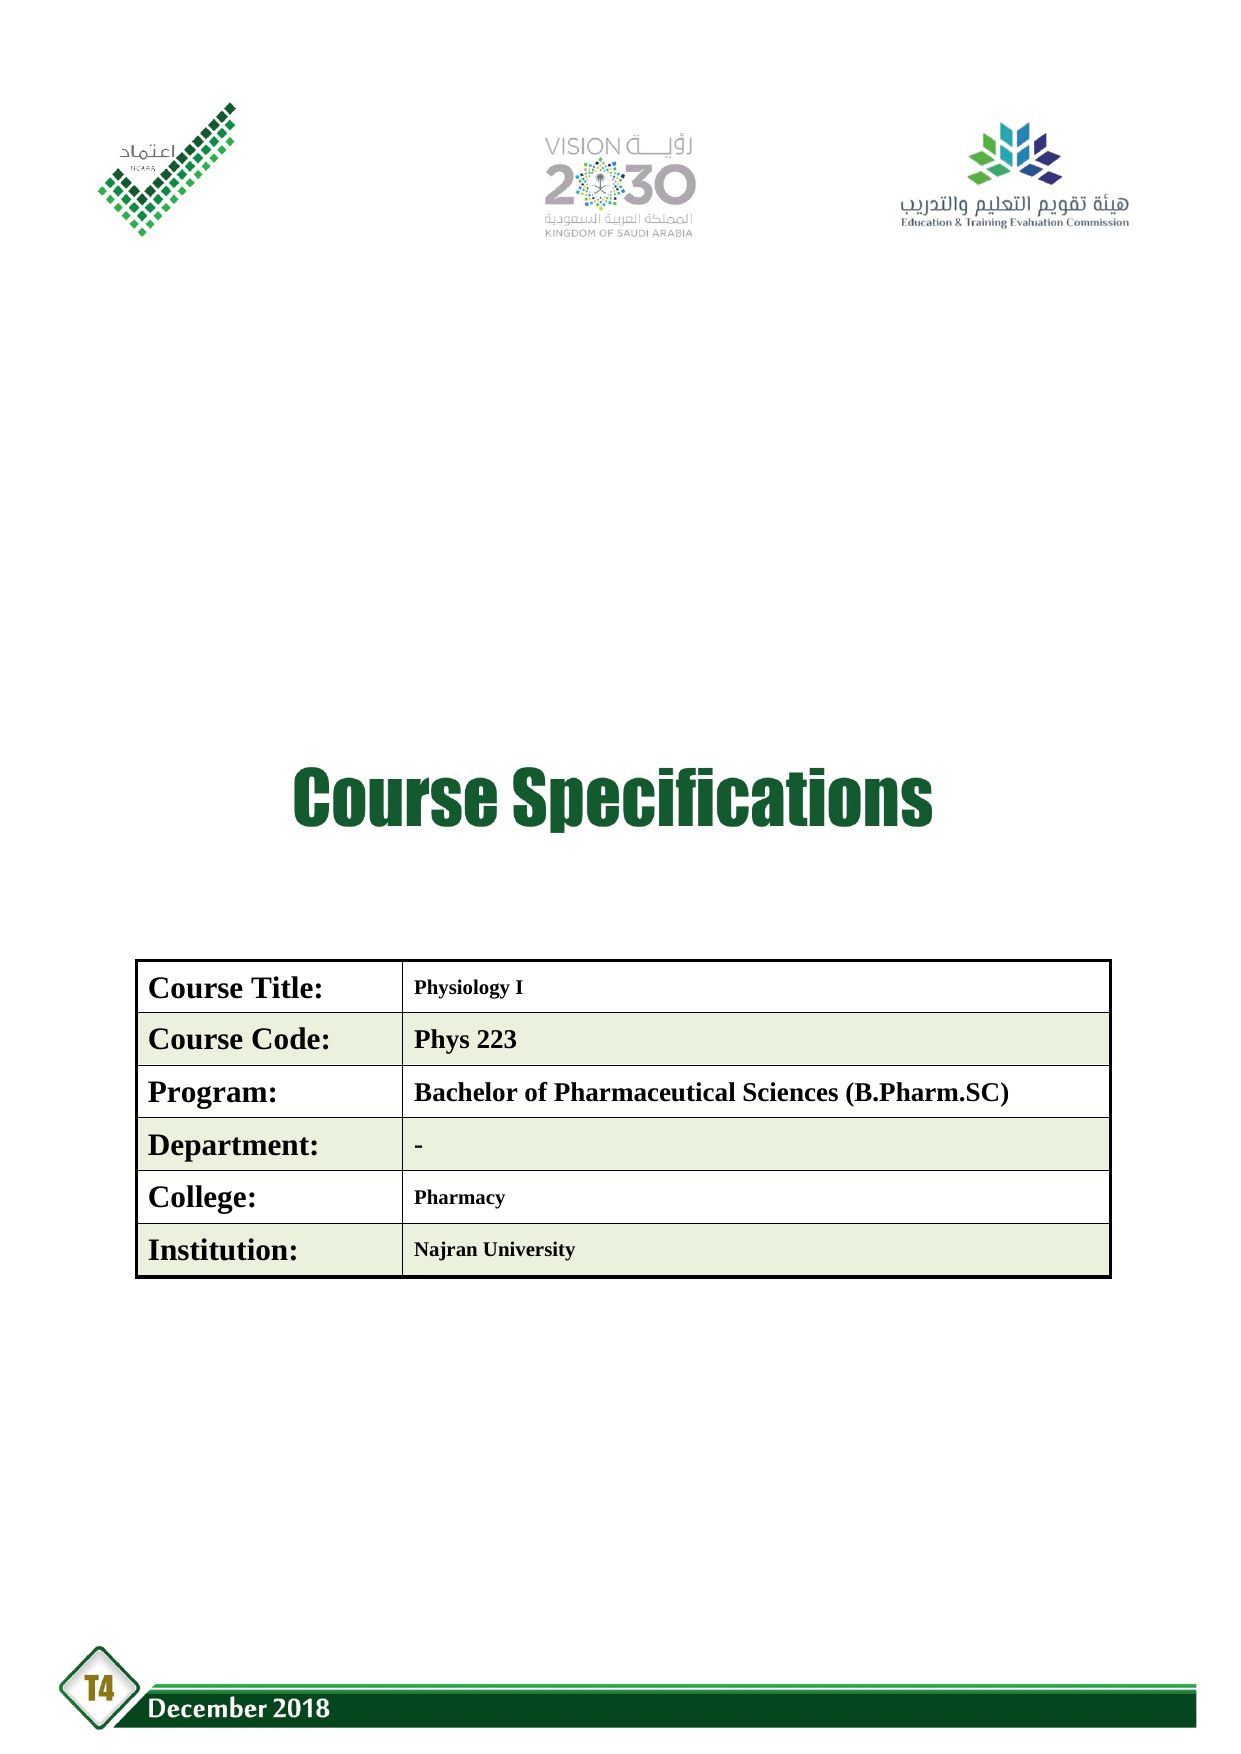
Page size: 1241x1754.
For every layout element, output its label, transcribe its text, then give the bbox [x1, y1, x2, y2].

table_cell Phys 223 [403, 1013, 1109, 1064]
table_cell Course Code: [138, 1013, 402, 1064]
picture [27, 31, 1197, 1739]
table_cell - [403, 1118, 1109, 1170]
table_cell Bachelor of Pharmaceutical Sciences (B.Pharm.SC) [403, 1066, 1109, 1117]
table_cell Department: [138, 1118, 402, 1170]
table_header Physiology I [403, 962, 1109, 1012]
table_cell Program: [138, 1066, 402, 1117]
table_cell Pharmacy [403, 1171, 1109, 1223]
table_header Course Title: [138, 962, 402, 1012]
table_cell Najran University [403, 1224, 1109, 1275]
table_cell Institution: [138, 1224, 402, 1275]
table_cell College: [138, 1171, 402, 1223]
